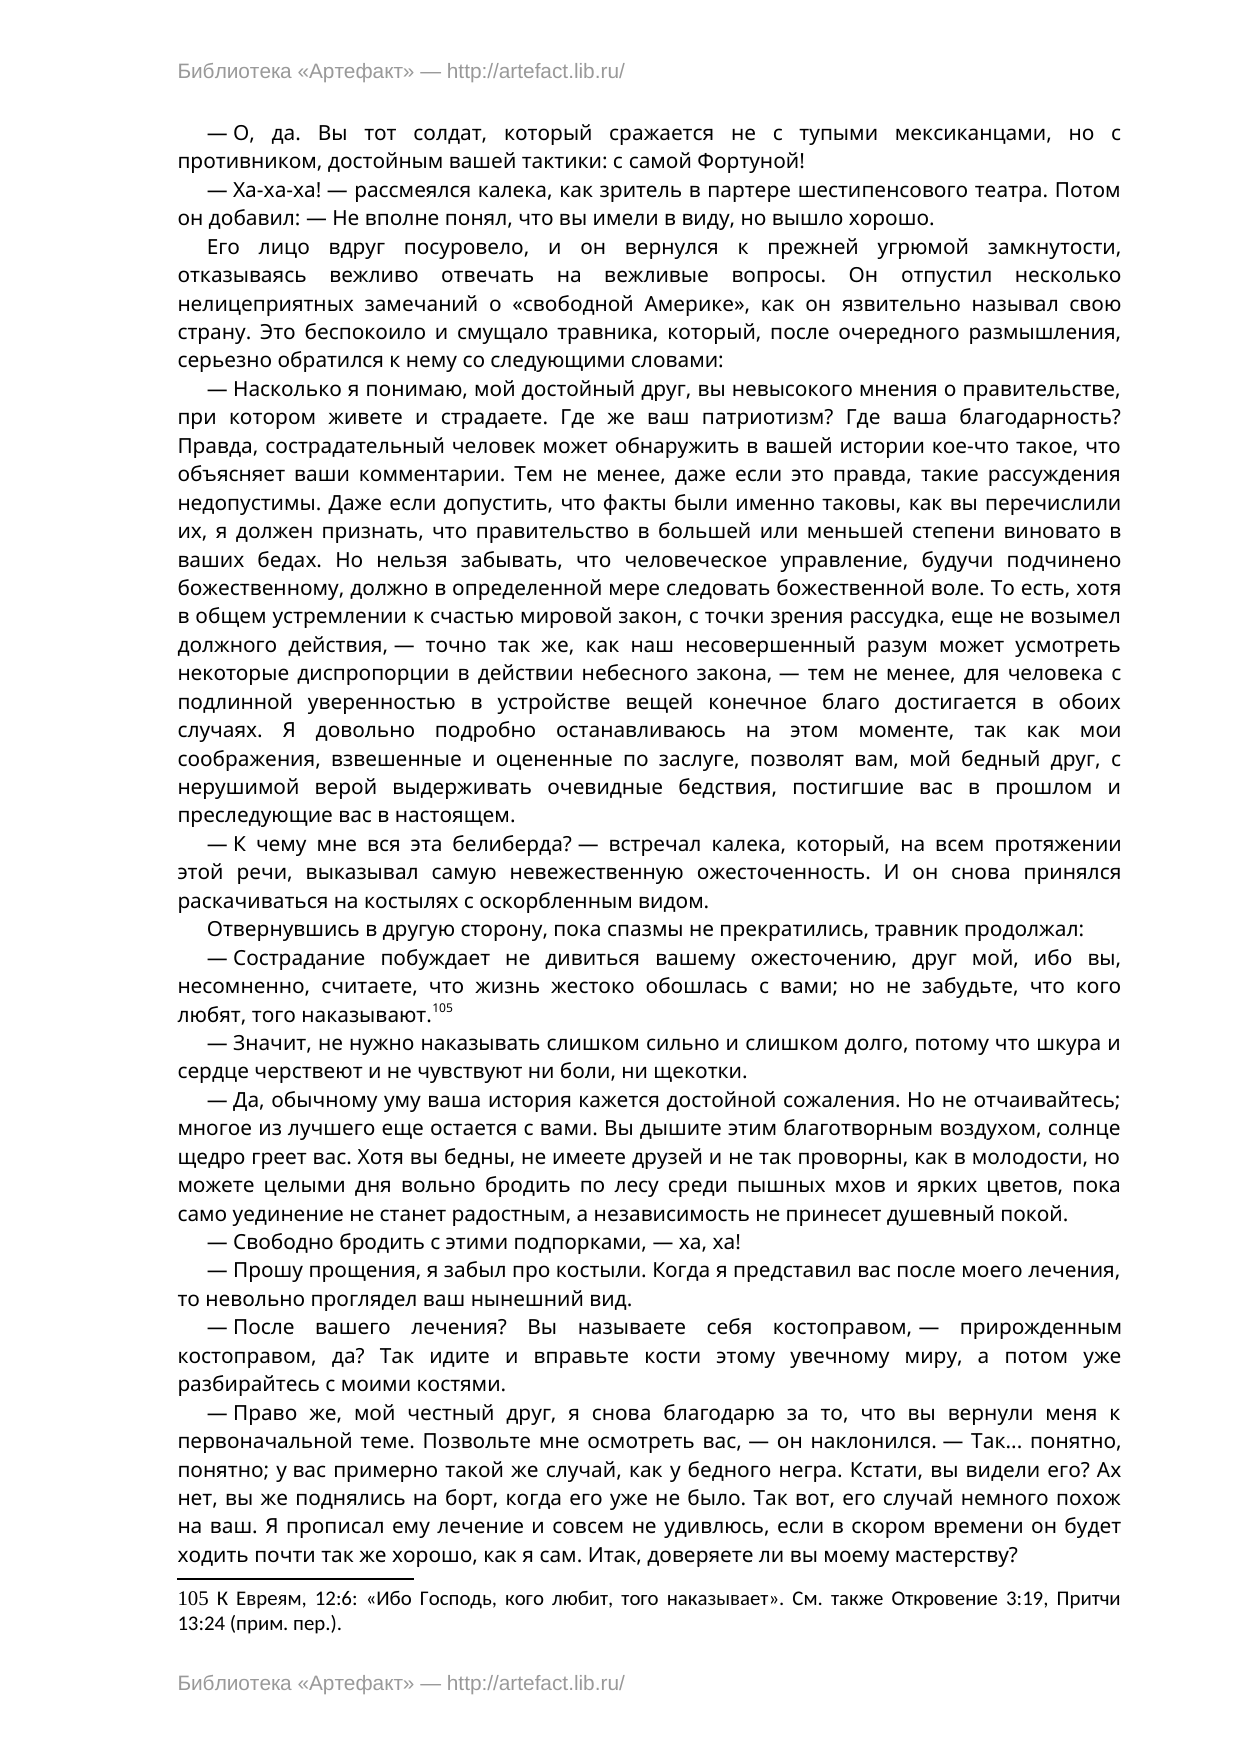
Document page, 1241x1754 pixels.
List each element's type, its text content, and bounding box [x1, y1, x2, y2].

text — К чему мне вся эта белиберда? — встречал калека, который, на всем протяжении этой речи, выказывал самую невежественную ожесточенность. И он снова принялся раскачиваться на костылях с оскорбленным видом. [177, 829, 1122, 914]
text — Право же, мой честный друг, я снова благодарю за то, что вы вернули меня к первоначальной теме. Позвольте мне осмотреть вас, — он наклонился. — Так... понятно, понятно; у вас примерно такой же случай, как у бедного негра. Кстати, вы видели его? Ах нет, вы же поднялись на борт, когда его уже не было. Так вот, его случай немного похож на ваш. Я прописал ему лечение и совсем не удивлюсь, если в скором времени он будет ходить почти так же хорошо, как я сам. Итак, доверяете ли вы моему мастерству? [177, 1398, 1122, 1568]
text — После вашего лечения? Вы называете себя костоправом, — прирожденным костоправом, да? Так идите и вправьте кости этому увечному миру, а потом уже разбирайтесь с моими костями. [177, 1312, 1122, 1398]
text — Да, обычному уму ваша история кажется достойной сожаления. Но не отчаивайтесь; многое из лучшего еще остается с вами. Вы дышите этим благотворным воздухом, солнце щедро греет вас. Хотя вы бедны, не имеете друзей и не так проворны, как в молодости, но можете целыми дня вольно бродить по лесу среди пышных мхов и ярких цветов, пока само уединение не станет радостным, а независимость не принесет душевный покой. [177, 1085, 1122, 1227]
text — Значит, не нужно наказывать слишком сильно и слишком долго, потому что шкура и сердце черствеют и не чувствуют ни боли, ни щекотки. [177, 1028, 1122, 1085]
text Отвернувшись в другую сторону, пока спазмы не прекратились, травник продолжал: [177, 914, 1122, 943]
text Его лицо вдруг посуровело, и он вернулся к прежней угрюмой замкнутости, отказываясь вежливо отвечать на вежливые вопросы. Он отпустил несколько нелицеприятных замечаний о «свободной Америке», как он язвительно называл свою страну. Это беспокоило и смущало травника, который, после очередного размышления, серьезно обратился к нему со следующими словами: [177, 232, 1122, 374]
text — О, да. Вы тот солдат, который сражается не с тупыми мексиканцами, но с противником, достойным вашей тактики: с самой Фортуной! [177, 118, 1122, 175]
text — Насколько я понимаю, мой достойный друг, вы невысокого мнения о правительстве, при котором живете и страдаете. Где же ваш патриотизм? Где ваша благодарность? Правда, сострадательный человек может обнаружить в вашей истории кое-что такое, что объясняет ваши комментарии. Тем не менее, даже если это правда, такие рассуждения недопустимы. Даже если допустить, что факты были именно таковы, как вы перечислили их, я должен признать, что правительство в большей или меньшей степени виновато в ваших бедах. Но нельзя забывать, что человеческое управление, будучи подчинено божественному, должно в определенной мере следовать божественной воле. То есть, хотя в общем устремлении к счастью мировой закон, с точки зрения рассудка, еще не возымел должного действия, — точно так же, как наш несовершенный разум может усмотреть некоторые диспропорции в действии небесного закона, — тем не менее, для человека с подлинной уверенностью в устройстве вещей конечное благо достигается в обоих случаях. Я довольно подробно останавливаюсь на этом моменте, так как мои соображения, взвешенные и оцененные по заслуге, позволят вам, мой бедный друг, с нерушимой верой выдерживать очевидные бедствия, постигшие вас в прошлом и преследующие вас в настоящем. [177, 374, 1122, 829]
text — Прошу прощения, я забыл про костыли. Когда я представил вас после моего лечения, то невольно проглядел ваш нынешний вид. [177, 1256, 1122, 1312]
text — Сострадание побуждает не дивиться вашему ожесточению, друг мой, ибо вы, несомненно, считаете, что жизнь жестоко обошлась с вами; но не забудьте, что кого любят, того наказывают. [177, 943, 1122, 1028]
text — Ха-ха-ха! — рассмеялся калека, как зритель в партере шестипенсового театра. Потом он добавил: — Не вполне понял, что вы имели в виду, но вышло хорошо. [177, 175, 1122, 232]
text — Свободно бродить с этими подпорками, — ха, ха! [177, 1227, 1122, 1256]
